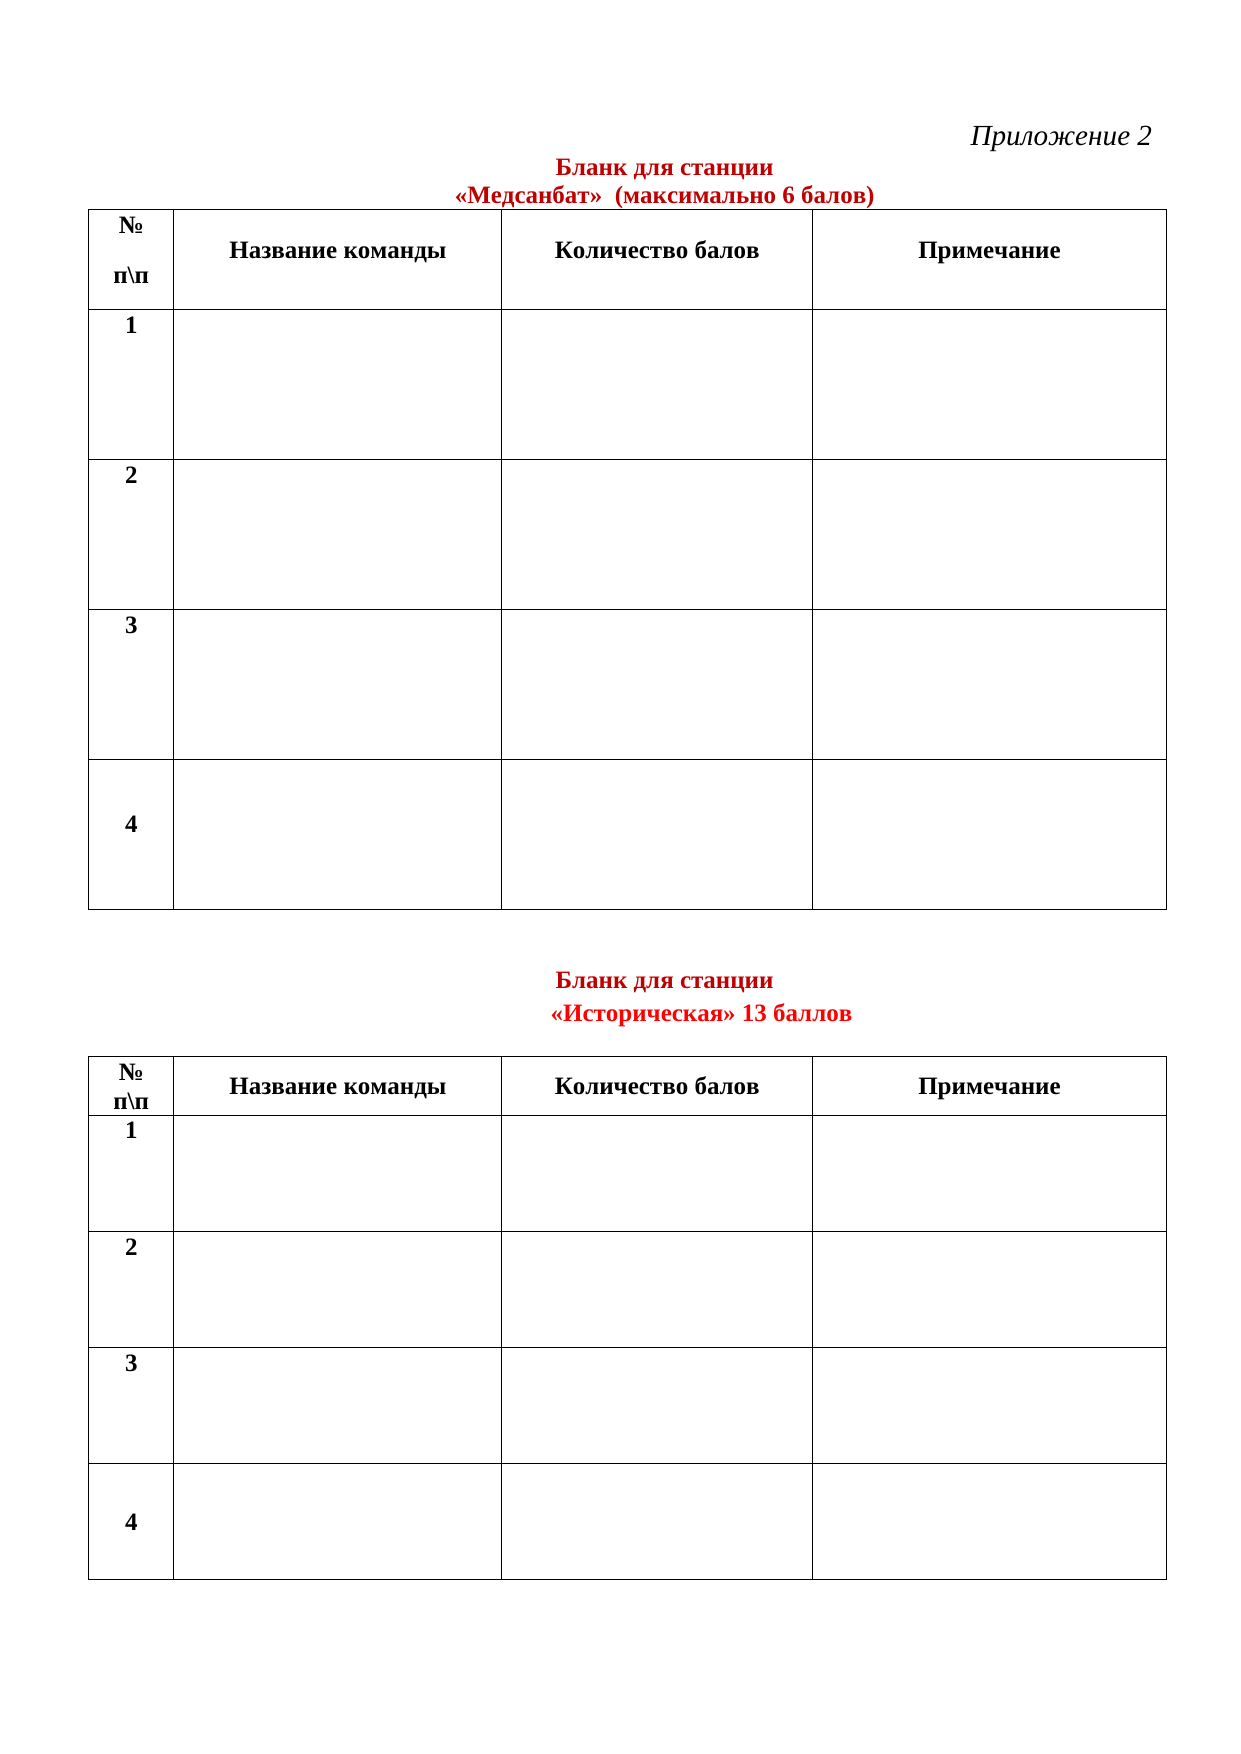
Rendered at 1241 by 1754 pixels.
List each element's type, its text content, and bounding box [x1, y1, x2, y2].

table_header Количество балов [502, 1057, 812, 1114]
table_header Примечание [813, 210, 1166, 309]
table_cell [502, 1348, 812, 1463]
text «Медсанбат» (максимально 6 балов) [177, 180, 1152, 209]
table_cell [813, 1116, 1166, 1231]
table_cell [502, 1464, 812, 1579]
text Приложение 2 [177, 118, 1152, 152]
table_cell [174, 460, 501, 609]
table_cell [502, 760, 812, 908]
table_cell [813, 460, 1166, 609]
table_cell [813, 310, 1166, 459]
table_cell [174, 1232, 501, 1347]
table_cell [502, 1232, 812, 1347]
table_cell [502, 460, 812, 609]
table_cell 2 [89, 1232, 173, 1347]
table_cell [174, 1116, 501, 1231]
table_header Название команды [174, 1057, 501, 1114]
text Бланк для станции [177, 965, 1152, 994]
table_cell 1 [89, 310, 173, 459]
table_cell 1 [89, 1116, 173, 1231]
table_cell [174, 310, 501, 459]
table_header № п\п [89, 210, 173, 309]
table_header № п\п [89, 1057, 173, 1114]
table_cell [813, 760, 1166, 908]
table_cell 2 [89, 460, 173, 609]
text Бланк для станции [177, 152, 1152, 180]
text «Историческая» 13 баллов [177, 998, 1152, 1027]
table_cell 4 [89, 760, 173, 908]
table_cell [502, 1116, 812, 1231]
table_cell [813, 1232, 1166, 1347]
table_cell 3 [89, 1348, 173, 1463]
table_cell [174, 760, 501, 908]
table_header Количество балов [502, 210, 812, 309]
table_cell [813, 610, 1166, 759]
table_cell [813, 1348, 1166, 1463]
table_cell [174, 1464, 501, 1579]
table_cell 3 [89, 610, 173, 759]
table_header Название команды [174, 210, 501, 309]
table_cell [502, 310, 812, 459]
table_cell 4 [89, 1464, 173, 1579]
table_cell [502, 610, 812, 759]
table_cell [174, 610, 501, 759]
table_header Примечание [813, 1057, 1166, 1114]
table_cell [174, 1348, 501, 1463]
table_cell [813, 1464, 1166, 1579]
